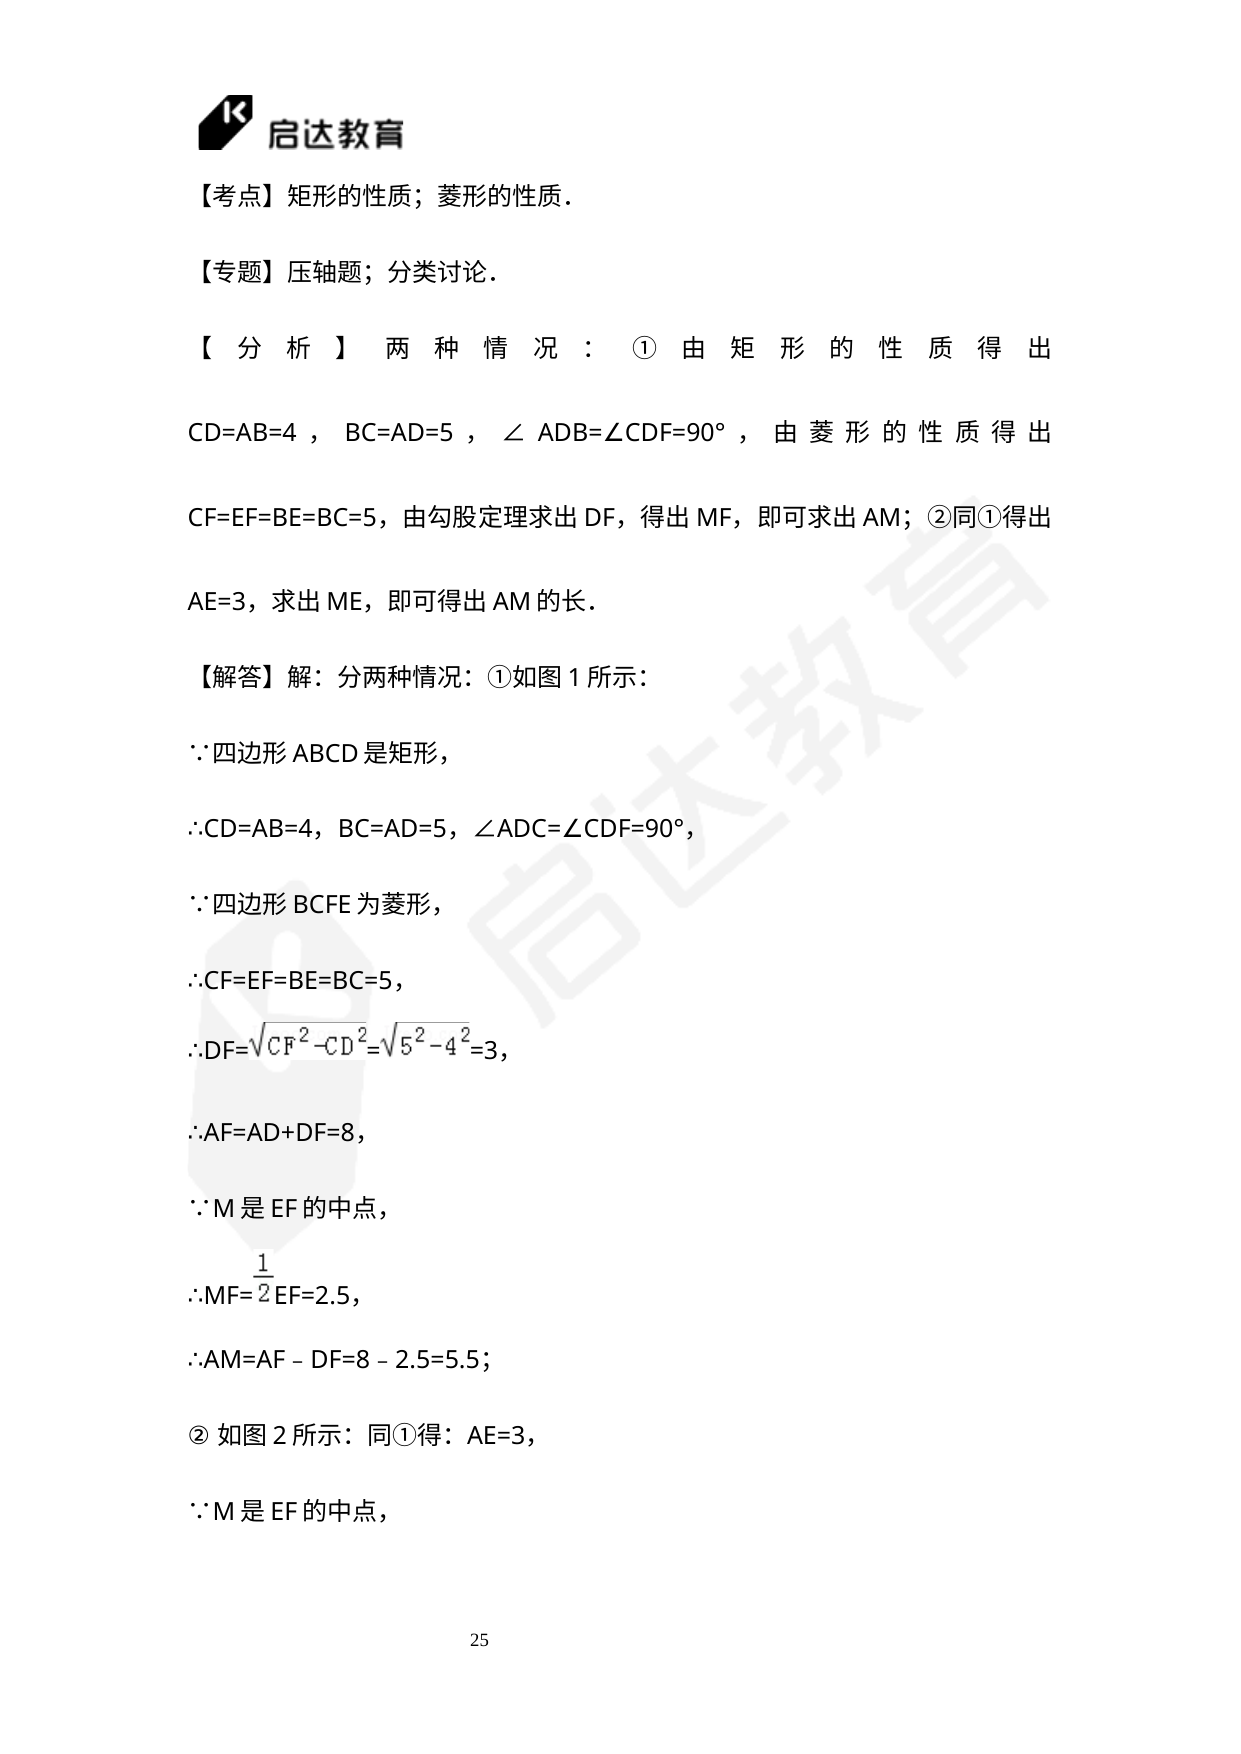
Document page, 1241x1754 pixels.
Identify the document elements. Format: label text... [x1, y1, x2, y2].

picture [253, 1249, 274, 1305]
text ∵M是EF的中点， [187, 1477, 1053, 1542]
text ∵M是EF的中点， [187, 1174, 1053, 1239]
text ∴CF=EF=BE=BC=5， [187, 946, 1053, 1011]
text ∵四边形BCFE为菱形， [187, 870, 1053, 935]
text ②如图2所示：同①得：AE=3， [187, 1401, 1053, 1466]
text ∴MF=EF=2.5， [187, 1249, 1053, 1314]
picture [198, 95, 404, 150]
picture [380, 1022, 470, 1060]
text 【考点】矩形的性质；菱形的性质． [187, 162, 1053, 227]
text 【专题】压轴题；分类讨论． [187, 238, 1053, 303]
text ∴AM=AF﹣DF=8﹣2.5=5.5； [187, 1325, 1053, 1390]
text ∴CD=AB=4，BC=AD=5，∠ADC=∠CDF=90°， [187, 794, 1053, 859]
text ∴AF=AD+DF=8， [187, 1098, 1053, 1163]
text ∴DF===3， [187, 1022, 1053, 1087]
picture [248, 1022, 367, 1060]
text 【解答】解：分两种情况：①如图1所示： [187, 643, 1053, 708]
text ∵四边形ABCD是矩形， [187, 719, 1053, 784]
text 【分析】两种情况：①由矩形的性质得出CD=AB=4，BC=AD=5，∠ADB=∠CDF=90°，由菱形的性质得出CF=EF=BE=BC=5，由勾股定理求出DF，得出MF，即可求出AM；②同①得出AE=3，求出ME，即可得出AM的长． [187, 314, 1053, 632]
